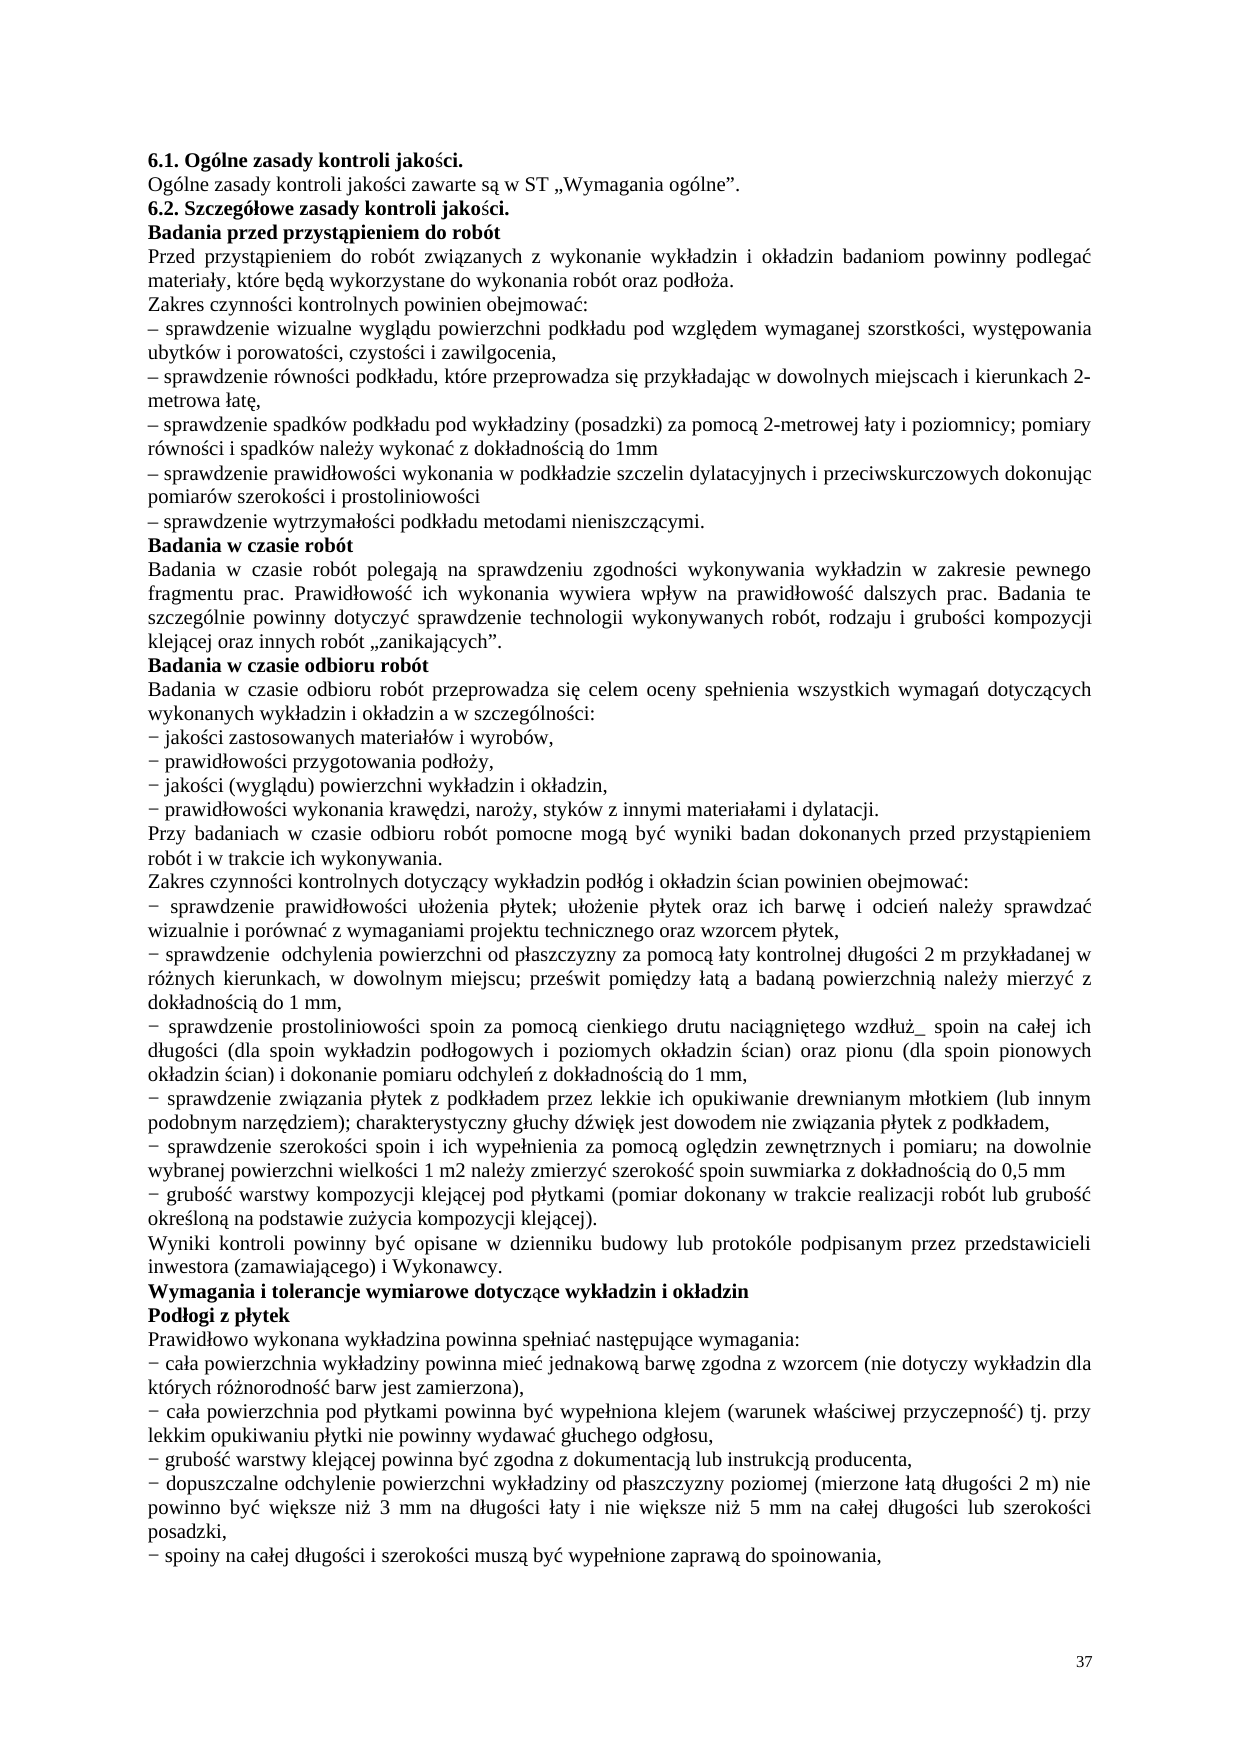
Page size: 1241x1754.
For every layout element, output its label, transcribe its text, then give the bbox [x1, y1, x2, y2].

text – sprawdzenie wizualne wyglądu powierzchni podkładu pod względem wymaganej szorstkości, występowania ubytków i porowatości, czystości i zawilgocenia, [148, 316, 1093, 364]
text Podłogi z płytek [148, 1303, 1093, 1327]
text − cała powierzchnia wykładziny powinna mieć jednakową barwę zgodna z wzorcem (nie dotyczy wykładzin dla których różnorodność barw jest zamierzona), [148, 1351, 1093, 1399]
text 6.2. Szczegółowe zasady kontroli jakości. [148, 196, 1093, 220]
text − prawidłowości przygotowania podłoży, [148, 749, 1093, 773]
text – sprawdzenie równości podkładu, które przeprowadza się przykładając w dowolnych miejscach i kierunkach 2-metrowa łatę, [148, 364, 1093, 412]
text − sprawdzenie związania płytek z podkładem przez lekkie ich opukiwanie drewnianym młotkiem (lub innym podobnym narzędziem); charakterystyczny głuchy dźwięk jest dowodem nie związania płytek z podkładem, [148, 1086, 1093, 1134]
text 6.1. Ogólne zasady kontroli jakości. [148, 148, 1093, 172]
text − spoiny na całej długości i szerokości muszą być wypełnione zaprawą do spoinowania, [148, 1543, 1093, 1567]
text Zakres czynności kontrolnych dotyczący wykładzin podłóg i okładzin ścian powinien obejmować: [148, 869, 1093, 893]
text − sprawdzenie prawidłowości ułożenia płytek; ułożenie płytek oraz ich barwę i odcień należy sprawdzać wizualnie i porównać z wymaganiami projektu technicznego oraz wzorcem płytek, [148, 893, 1093, 942]
text – sprawdzenie wytrzymałości podkładu metodami nieniszczącymi. [148, 508, 1093, 533]
text Badania przed przystąpieniem do robót [148, 220, 1093, 244]
text – sprawdzenie prawidłowości wykonania w podkładzie szczelin dylatacyjnych i przeciwskurczowych dokonując pomiarów szerokości i prostoliniowości [148, 460, 1093, 508]
text Wyniki kontroli powinny być opisane w dzienniku budowy lub protokóle podpisanym przez przedstawicieli inwestora (zamawiającego) i Wykonawcy. [148, 1230, 1093, 1278]
text − sprawdzenie szerokości spoin i ich wypełnienia za pomocą oględzin zewnętrznych i pomiaru; na dowolnie wybranej powierzchni wielkości należy zmierzyć szerokość spoin suwmiarka z dokładnością do [148, 1134, 1093, 1182]
text − grubość warstwy kompozycji klejącej pod płytkami (pomiar dokonany w trakcie realizacji robót lub grubość określoną na podstawie zużycia kompozycji klejącej). [148, 1182, 1093, 1230]
text Badania w czasie robót [148, 533, 1093, 557]
text Przy badaniach w czasie odbioru robót pomocne mogą być wyniki badan dokonanych przed przystąpieniem robót i w trakcie ich wykonywania. [148, 821, 1093, 869]
text – sprawdzenie spadków podkładu pod wykładziny (posadzki) za pomocą 2-metrowej łaty i poziomnicy; pomiary równości i spadków należy wykonać z dokładnością do 1mm [148, 412, 1093, 460]
text − prawidłowości wykonania krawędzi, naroży, styków z innymi materiałami i dylatacji. [148, 797, 1093, 821]
text Badania w czasie odbioru robót przeprowadza się celem oceny spełnienia wszystkich wymagań dotyczących wykonanych wykładzin i okładzin a w szczególności: [148, 677, 1093, 725]
text Wymagania i tolerancje wymiarowe dotyczące wykładzin i okładzin [148, 1278, 1093, 1303]
text − jakości zastosowanych materiałów i wyrobów, [148, 725, 1093, 749]
text − jakości (wyglądu) powierzchni wykładzin i okładzin, [148, 773, 1093, 797]
text − dopuszczalne odchylenie powierzchni wykładziny od płaszczyzny poziomej (mierzone łatą długości ) nie powinno być większe niż na długości łaty i nie większe niż na całej długości lub szerokości posadzki, [148, 1471, 1093, 1543]
text − sprawdzenie odchylenia powierzchni od płaszczyzny za pomocą łaty kontrolnej długości przykładanej w różnych kierunkach, w dowolnym miejscu; prześwit pomiędzy łatą a badaną powierzchnią należy mierzyć z dokładnością do , [148, 942, 1093, 1014]
text Zakres czynności kontrolnych powinien obejmować: [148, 292, 1093, 316]
text Badania w czasie odbioru robót [148, 653, 1093, 677]
text − sprawdzenie prostoliniowości spoin za pomocą cienkiego drutu naciągniętego wzdłuż_ spoin na całej ich długości (dla spoin wykładzin podłogowych i poziomych okładzin ścian) oraz pionu (dla spoin pionowych okładzin ścian) i dokonanie pomiaru odchyleń z dokładnością do , [148, 1014, 1093, 1086]
text Prawidłowo wykonana wykładzina powinna spełniać następujące wymagania: [148, 1327, 1093, 1351]
text Badania w czasie robót polegają na sprawdzeniu zgodności wykonywania wykładzin w zakresie pewnego fragmentu prac. Prawidłowość ich wykonania wywiera wpływ na prawidłowość dalszych prac. Badania te szczególnie powinny dotyczyć sprawdzenie technologii wykonywanych robót, rodzaju i grubości kompozycji klejącej oraz innych robót „zanikających”. [148, 557, 1093, 653]
text Ogólne zasady kontroli jakości zawarte są w ST „Wymagania ogólne”. [148, 172, 1093, 196]
text − cała powierzchnia pod płytkami powinna być wypełniona klejem (warunek właściwej przyczepność) tj. przy lekkim opukiwaniu płytki nie powinny wydawać głuchego odgłosu, [148, 1399, 1093, 1447]
text Przed przystąpieniem do robót związanych z wykonanie wykładzin i okładzin badaniom powinny podlegać materiały, które będą wykorzystane do wykonania robót oraz podłoża. [148, 244, 1093, 292]
text − grubość warstwy klejącej powinna być zgodna z dokumentacją lub instrukcją producenta, [148, 1447, 1093, 1471]
